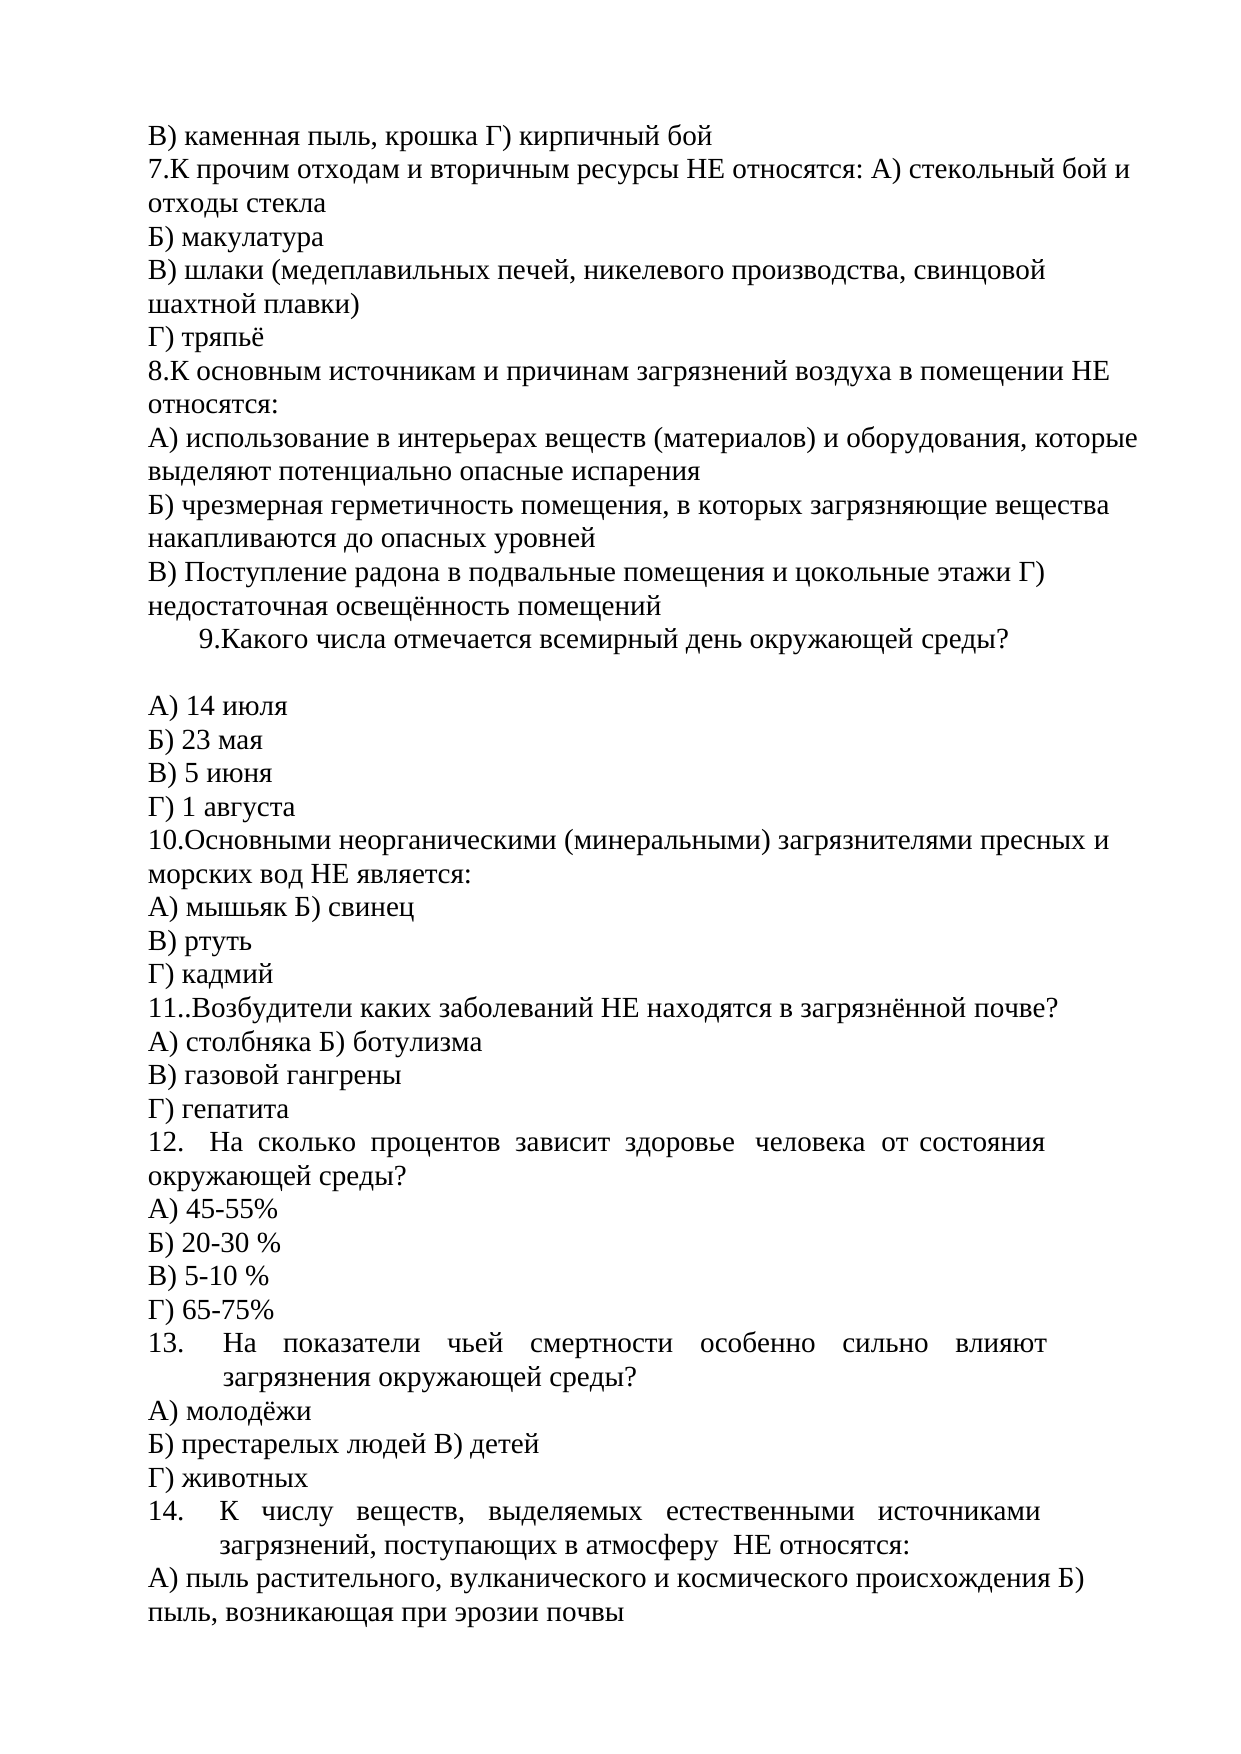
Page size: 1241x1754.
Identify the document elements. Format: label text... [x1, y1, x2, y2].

text А) 14 июля [148, 688, 1152, 722]
text Г) кадмий [148, 957, 1152, 990]
text В) шлаки (медеплавильных печей, никелевого производства, свинцовой шахтной плавки) [148, 252, 1152, 319]
list На показатели чьей смертности особенно сильно влияют загрязнения окружающей среды? [148, 1326, 1152, 1393]
list К числу веществ, выделяемых естественными источниками загрязнений, поступающих в атмосферу НЕ относятся: [148, 1493, 1152, 1560]
text А) использование в интерьерах веществ (материалов) и оборудования, которые выделяют потенциально опасные испарения [148, 420, 1152, 487]
text 11..Возбудители каких заболеваний НЕ находятся в загрязнённой почве? [148, 990, 1152, 1024]
text 7.К прочим отходам и вторичным ресурсы НЕ относятся: А) стекольный бой и отходы стекла [148, 152, 1152, 219]
text В) 5 июня [148, 755, 1152, 789]
text В) газовой гангрены [148, 1057, 1152, 1091]
text В) ртуть [148, 923, 1152, 957]
text Б) престарелых людей В) детей [148, 1426, 1152, 1460]
text Г) 1 августа [148, 789, 1152, 822]
list 8.К основным источникам и причинам загрязнений воздуха в помещении НЕ относятся: [148, 353, 1152, 420]
text А) молодёжи [148, 1393, 1152, 1426]
text Б) чрезмерная герметичность помещения, в которых загрязняющие вещества накапливаются до опасных уровней [148, 487, 1152, 554]
text В) каменная пыль, крошка Г) кирпичный бой [148, 118, 1152, 152]
text Г) тряпьё [148, 319, 1152, 353]
text Б) 20-30 % [148, 1225, 1152, 1258]
text Г) 65-75% [148, 1292, 1152, 1326]
list На сколько процентов зависит здоровье человека от состояния окружающей среды? [148, 1124, 1152, 1191]
text А) пыль растительного, вулканического и космического происхождения Б) пыль, возникающая при эрозии почвы [148, 1560, 1152, 1627]
text Б) макулатура [148, 219, 1152, 252]
text А) мышьяк Б) свинец [148, 889, 1152, 923]
text В) Поступление радона в подвальные помещения и цокольные этажи Г) недостаточная освещённость помещений [148, 554, 1152, 621]
text 9.Какого числа отмечается всемирный день окружающей среды? [148, 621, 1152, 655]
text В) 5-10 % [148, 1258, 1152, 1292]
text А) 45-55% [148, 1191, 1152, 1225]
text Г) гепатита [148, 1091, 1152, 1124]
text Г) животных [148, 1460, 1152, 1493]
text Б) 23 мая [148, 722, 1152, 755]
text 10.Основными неорганическими (минеральными) загрязнителями пресных и морских вод НЕ является: [148, 822, 1152, 889]
text А) столбняка Б) ботулизма [148, 1024, 1152, 1057]
